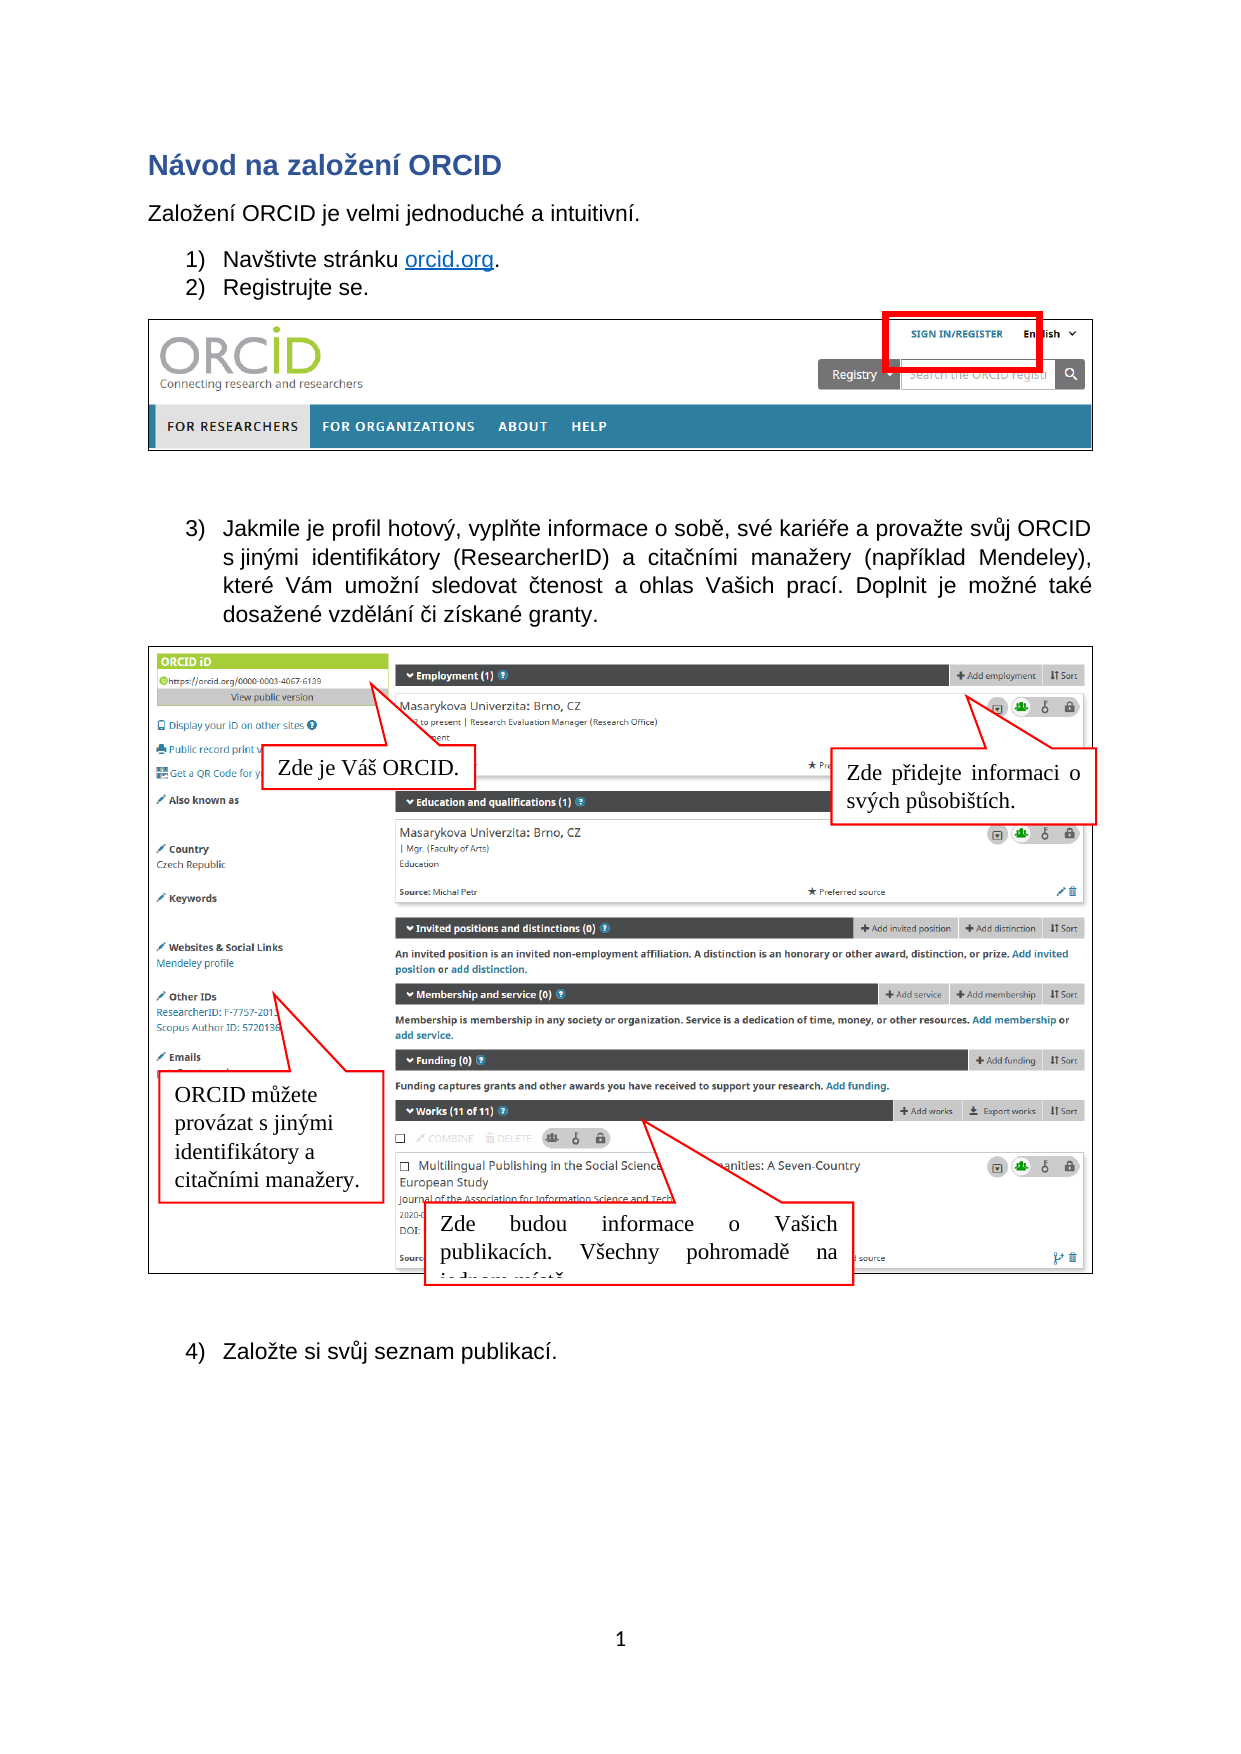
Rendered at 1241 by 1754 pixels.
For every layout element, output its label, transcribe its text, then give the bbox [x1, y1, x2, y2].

picture [149, 647, 1092, 1273]
text Návod na založení ORCID [148, 148, 1093, 181]
list Založte si svůj seznam publikací. [185, 1338, 1093, 1365]
list Jakmile je profil hotový, vyplňte informace o sobě, své kariéře a provažte svůj ORCID s jinými identifikátory (ResearcherID) a citačními manažery (například Mendeley), které Vám umožní sledovat čtenost a ohlas Vašich prací. Doplnit je možné také dosažené vzdělání či získané granty. [185, 515, 1093, 627]
list Navštivte stránku orcid.org. [185, 246, 1093, 272]
picture [889, 320, 1036, 367]
list Registrujte se. [185, 274, 1093, 300]
text Založení ORCID je velmi jednoduché a intuitivní. [148, 200, 1093, 227]
picture [149, 320, 1092, 450]
